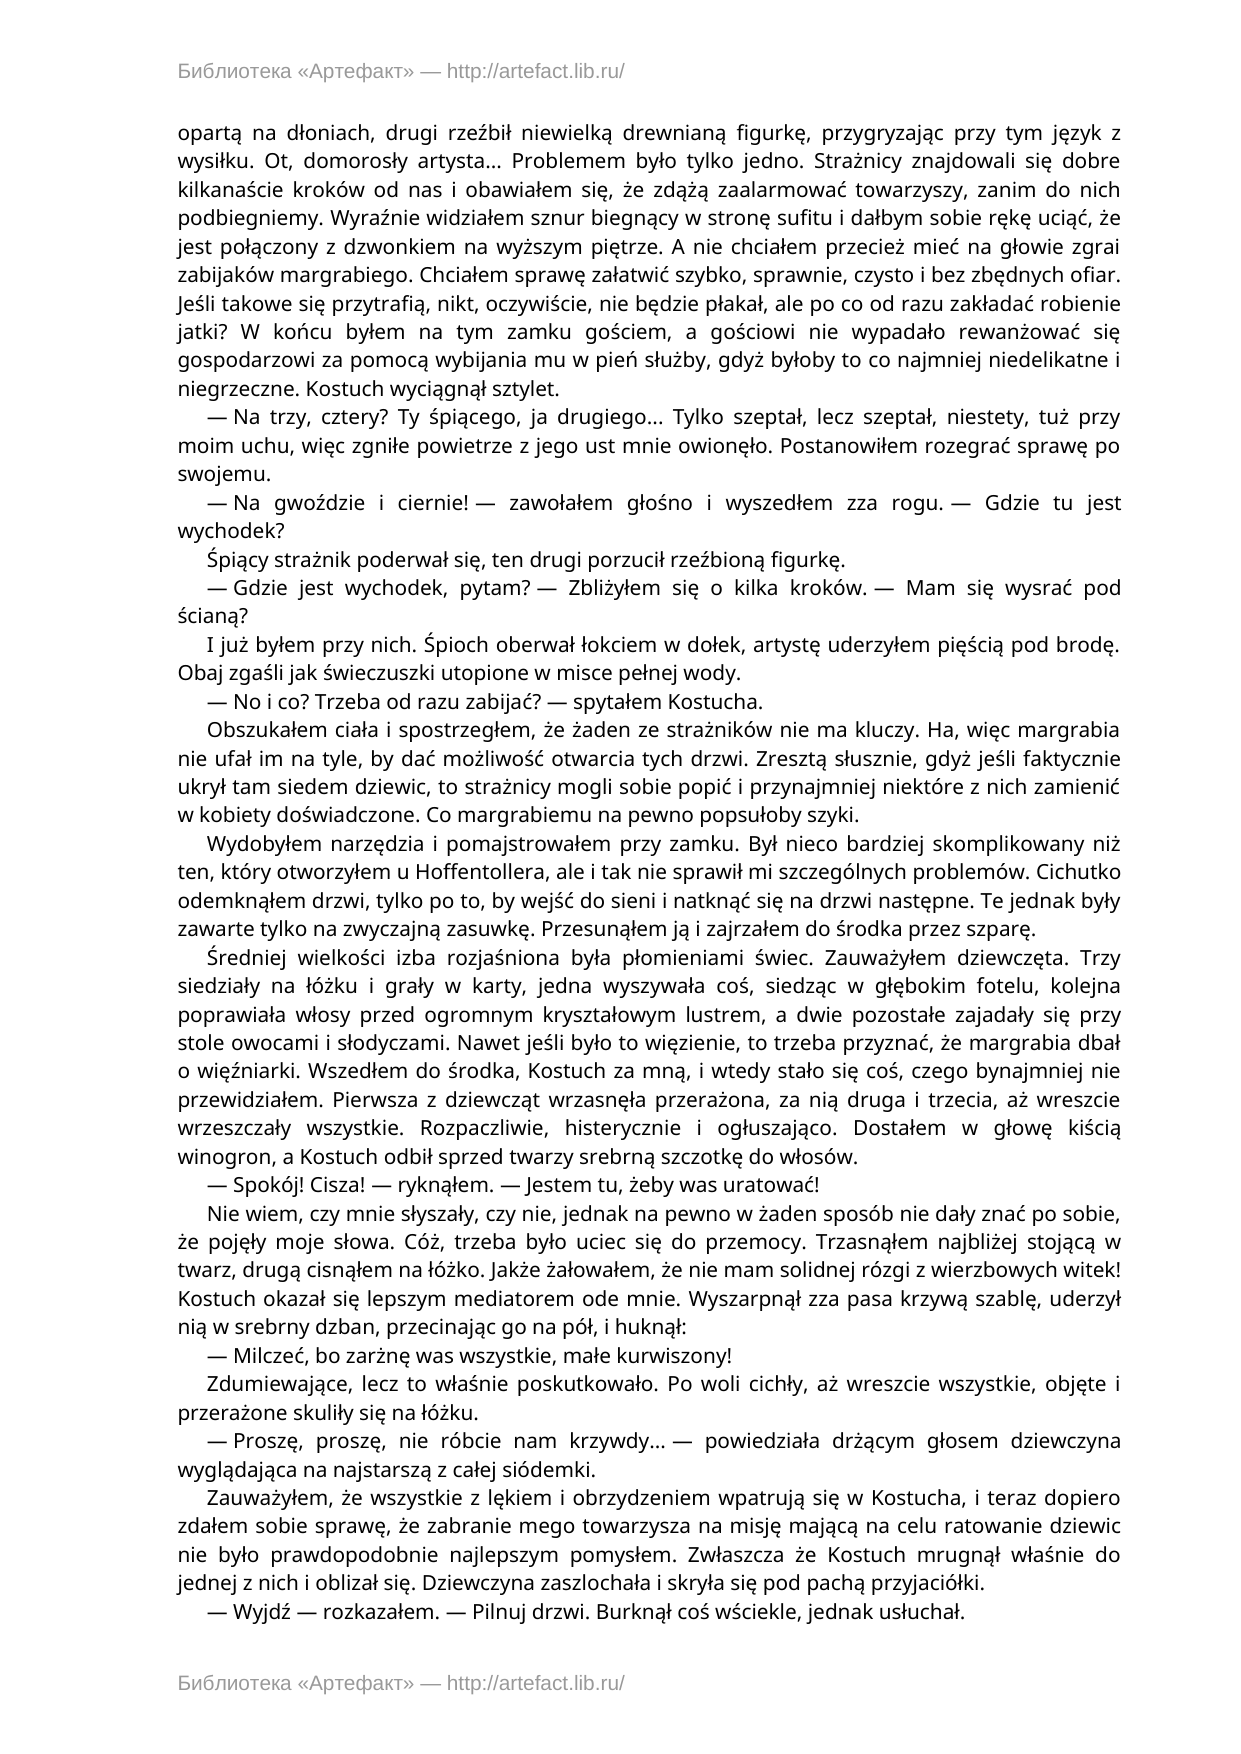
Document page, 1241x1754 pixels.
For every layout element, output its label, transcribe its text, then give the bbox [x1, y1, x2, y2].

text — Milczeć, bo zarżnę was wszystkie, małe kurwiszony! [177, 1341, 1122, 1369]
text — Gdzie jest wychodek, pytam? — Zbliżyłem się o kilka kroków. — Mam się wysrać pod ścianą? [177, 573, 1122, 630]
text — No i co? Trzeba od razu zabijać? — spytałem Kostucha. [177, 687, 1122, 715]
text Wydobyłem narzędzia i pomajstrowałem przy zamku. Był nieco bardziej skomplikowany niż ten, który otworzyłem u Hoffentollera, ale i tak nie sprawił mi szczególnych problemów. Cichutko odemknąłem drzwi, tylko po to, by wejść do sieni i natknąć się na drzwi następne. Te jednak były zawarte tylko na zwyczajną zasuwkę. Przesunąłem ją i zajrzałem do środka przez szparę. [177, 829, 1122, 943]
text — Proszę, proszę, nie róbcie nam krzywdy... — powiedziała drżącym głosem dziewczyna wyglądająca na najstarszą z całej siódemki. [177, 1426, 1122, 1483]
text — Na trzy, cztery? Ty śpiącego, ja drugiego... Tylko szeptał, lecz szeptał, niestety, tuż przy moim uchu, więc zgniłe powietrze z jego ust mnie owionęło. Postanowiłem rozegrać sprawę po swojemu. [177, 402, 1122, 488]
text Śpiący strażnik poderwał się, ten drugi porzucił rzeźbioną figurkę. [177, 545, 1122, 573]
text — Na gwoździe i ciernie! — zawołałem głośno i wyszedłem zza rogu. — Gdzie tu jest wychodek? [177, 488, 1122, 545]
text — Wyjdź — rozkazałem. — Pilnuj drzwi. Burknął coś wściekle, jednak usłuchał. [177, 1597, 1122, 1625]
text I już byłem przy nich. Śpioch oberwał łokciem w dołek, artystę uderzyłem pięścią pod brodę. Obaj zgaśli jak świeczuszki utopione w misce pełnej wody. [177, 630, 1122, 687]
text Zdumiewające, lecz to właśnie poskutkowało. Po woli cichły, aż wreszcie wszystkie, objęte i przerażone skuliły się na łóżku. [177, 1369, 1122, 1426]
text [177, 118, 1122, 402]
text Nie wiem, czy mnie słyszały, czy nie, jednak na pewno w żaden sposób nie dały znać po sobie, że pojęły moje słowa. Cóż, trzeba było uciec się do przemocy. Trzasnąłem najbliżej stojącą w twarz, drugą cisnąłem na łóżko. Jakże żałowałem, że nie mam solidnej rózgi z wierzbowych witek! Kostuch okazał się lepszym mediatorem ode mnie. Wyszarpnął zza pasa krzywą szablę, uderzył nią w srebrny dzban, przecinając go na pół, i huknął: [177, 1199, 1122, 1341]
text Zauważyłem, że wszystkie z lękiem i obrzydzeniem wpatrują się w Kostucha, i teraz dopiero zdałem sobie sprawę, że zabranie mego towarzysza na misję mającą na celu ratowanie dziewic nie było prawdopodobnie najlepszym pomysłem. Zwłaszcza że Kostuch mrugnął właśnie do jednej z nich i oblizał się. Dziewczyna zaszlochała i skryła się pod pachą przyjaciółki. [177, 1483, 1122, 1597]
text — Spokój! Cisza! — ryknąłem. — Jestem tu, żeby was uratować! [177, 1170, 1122, 1199]
text Średniej wielkości izba rozjaśniona była płomieniami świec. Zauważyłem dziewczęta. Trzy siedziały na łóżku i grały w karty, jedna wyszywała coś, siedząc w głębokim fotelu, kolejna poprawiała włosy przed ogromnym kryształowym lustrem, a dwie pozostałe zajadały się przy stole owocami i słodyczami. Nawet jeśli było to więzienie, to trzeba przyznać, że margrabia dbał o więźniarki. Wszedłem do środka, Kostuch za mną, i wtedy stało się coś, czego bynajmniej nie przewidziałem. Pierwsza z dziewcząt wrzasnęła przerażona, za nią druga i trzecia, aż wreszcie wrzeszczały wszystkie. Rozpaczliwie, histerycznie i ogłuszająco. Dostałem w głowę kiścią winogron, a Kostuch odbił sprzed twarzy srebrną szczotkę do włosów. [177, 943, 1122, 1170]
text Obszukałem ciała i spostrzegłem, że żaden ze strażników nie ma kluczy. Ha, więc margrabia nie ufał im na tyle, by dać możliwość otwarcia tych drzwi. Zresztą słusznie, gdyż jeśli faktycznie ukrył tam siedem dziewic, to strażnicy mogli sobie popić i przynajmniej niektóre z nich zamienić w kobiety doświadczone. Co margrabiemu na pewno popsułoby szyki. [177, 715, 1122, 829]
